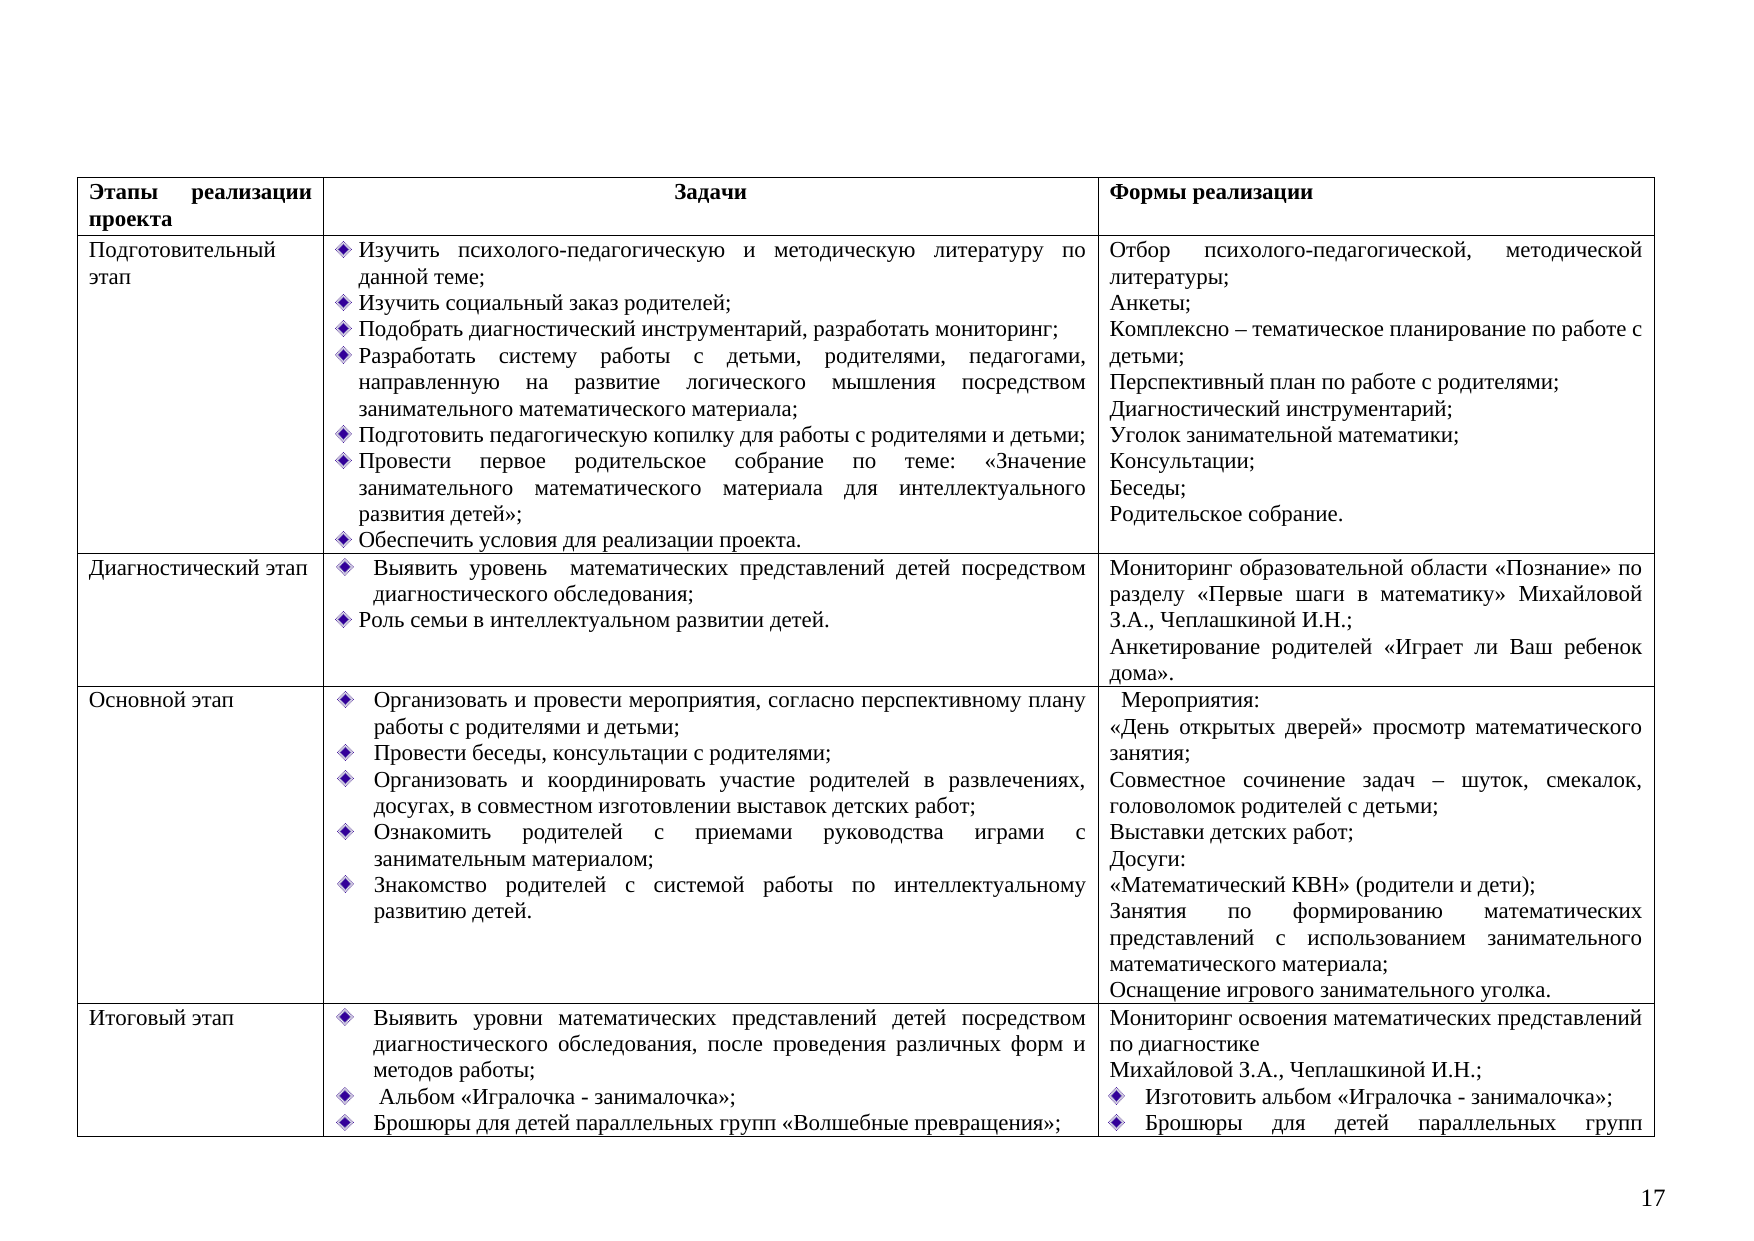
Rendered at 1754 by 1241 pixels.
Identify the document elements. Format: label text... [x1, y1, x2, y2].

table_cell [324, 1004, 1098, 1136]
table_header Этапы реализации проекта [78, 178, 323, 235]
table_cell Основной этап [78, 687, 323, 1003]
table_cell Мониторинг образовательной области «Познание» по разделу «Первые шаги в математику» Михайловой З.А., Чеплашкиной И.Н.; Анкетирование родителей «Играет ли Ваш ребенок дома». [1099, 554, 1654, 686]
picture [335, 452, 352, 469]
table_cell Итоговый этап [78, 1004, 323, 1136]
picture [337, 744, 354, 761]
picture [1108, 1087, 1125, 1105]
picture [337, 691, 354, 708]
table_cell Подготовительный этап [78, 236, 323, 553]
table_cell Мероприятия: «День открытых дверей» просмотр математического занятия; Совместное сочинение задач – шуток, смекалок, головоломок родителей с детьми; Выставки детских работ; Досуги: «Математический КВН» (родители и дети); Занятия по формированию математических представлений с использованием занимательного математического материала; Оснащение игрового занимательного уголка. [1099, 687, 1654, 1003]
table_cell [1099, 1004, 1654, 1136]
table_cell Диагностический этап [78, 554, 323, 686]
table_cell Изучить психолого-педагогическую и методическую литературу по данной теме; Изучить социальный заказ родителей; Подобрать диагностический инструментарий, разработать мониторинг; Разработать систему работы с детьми, родителями, педагогами, направленную на развитие логического мышления посредством занимательного математического материала; Подготовить педагогическую копилку для работы с родителями и детьми; Провести первое родительское собрание по теме: «Значение занимательного математического материала для интеллектуального развития детей»; Обеспечить условия для реализации проекта. [324, 236, 1098, 553]
picture [337, 770, 354, 787]
picture [335, 294, 352, 311]
picture [336, 1008, 354, 1026]
picture [335, 611, 352, 628]
table_cell Выявить уровень математических представлений детей посредством диагностического обследования; Роль семьи в интеллектуальном развитии детей. [324, 554, 1098, 686]
table_header Формы реализации [1099, 178, 1654, 235]
picture [337, 823, 354, 840]
picture [337, 875, 354, 893]
picture [1108, 1114, 1125, 1131]
picture [335, 320, 352, 337]
picture [335, 531, 352, 548]
picture [336, 1114, 354, 1131]
table_cell Организовать и провести мероприятия, согласно перспективному плану работы с родителями и детьми; Провести беседы, консультации с родителями; Организовать и координировать участие родителей в развлечениях, досугах, в совместном изготовлении выставок детских работ; Ознакомить родителей с приемами руководства играми с занимательным материалом; Знакомство родителей с системой работы по интеллектуальному развитию детей. [324, 687, 1098, 1003]
picture [335, 425, 352, 443]
picture [335, 346, 352, 364]
table_header Задачи [324, 178, 1098, 235]
table_cell Отбор психолого-педагогической, методической литературы; Анкеты; Комплексно – тематическое планирование по работе с детьми; Перспективный план по работе с родителями; Диагностический инструментарий; Уголок занимательной математики; Консультации; Беседы; Родительское собрание. [1099, 236, 1654, 553]
picture [335, 241, 352, 258]
picture [336, 558, 354, 576]
picture [336, 1087, 354, 1105]
